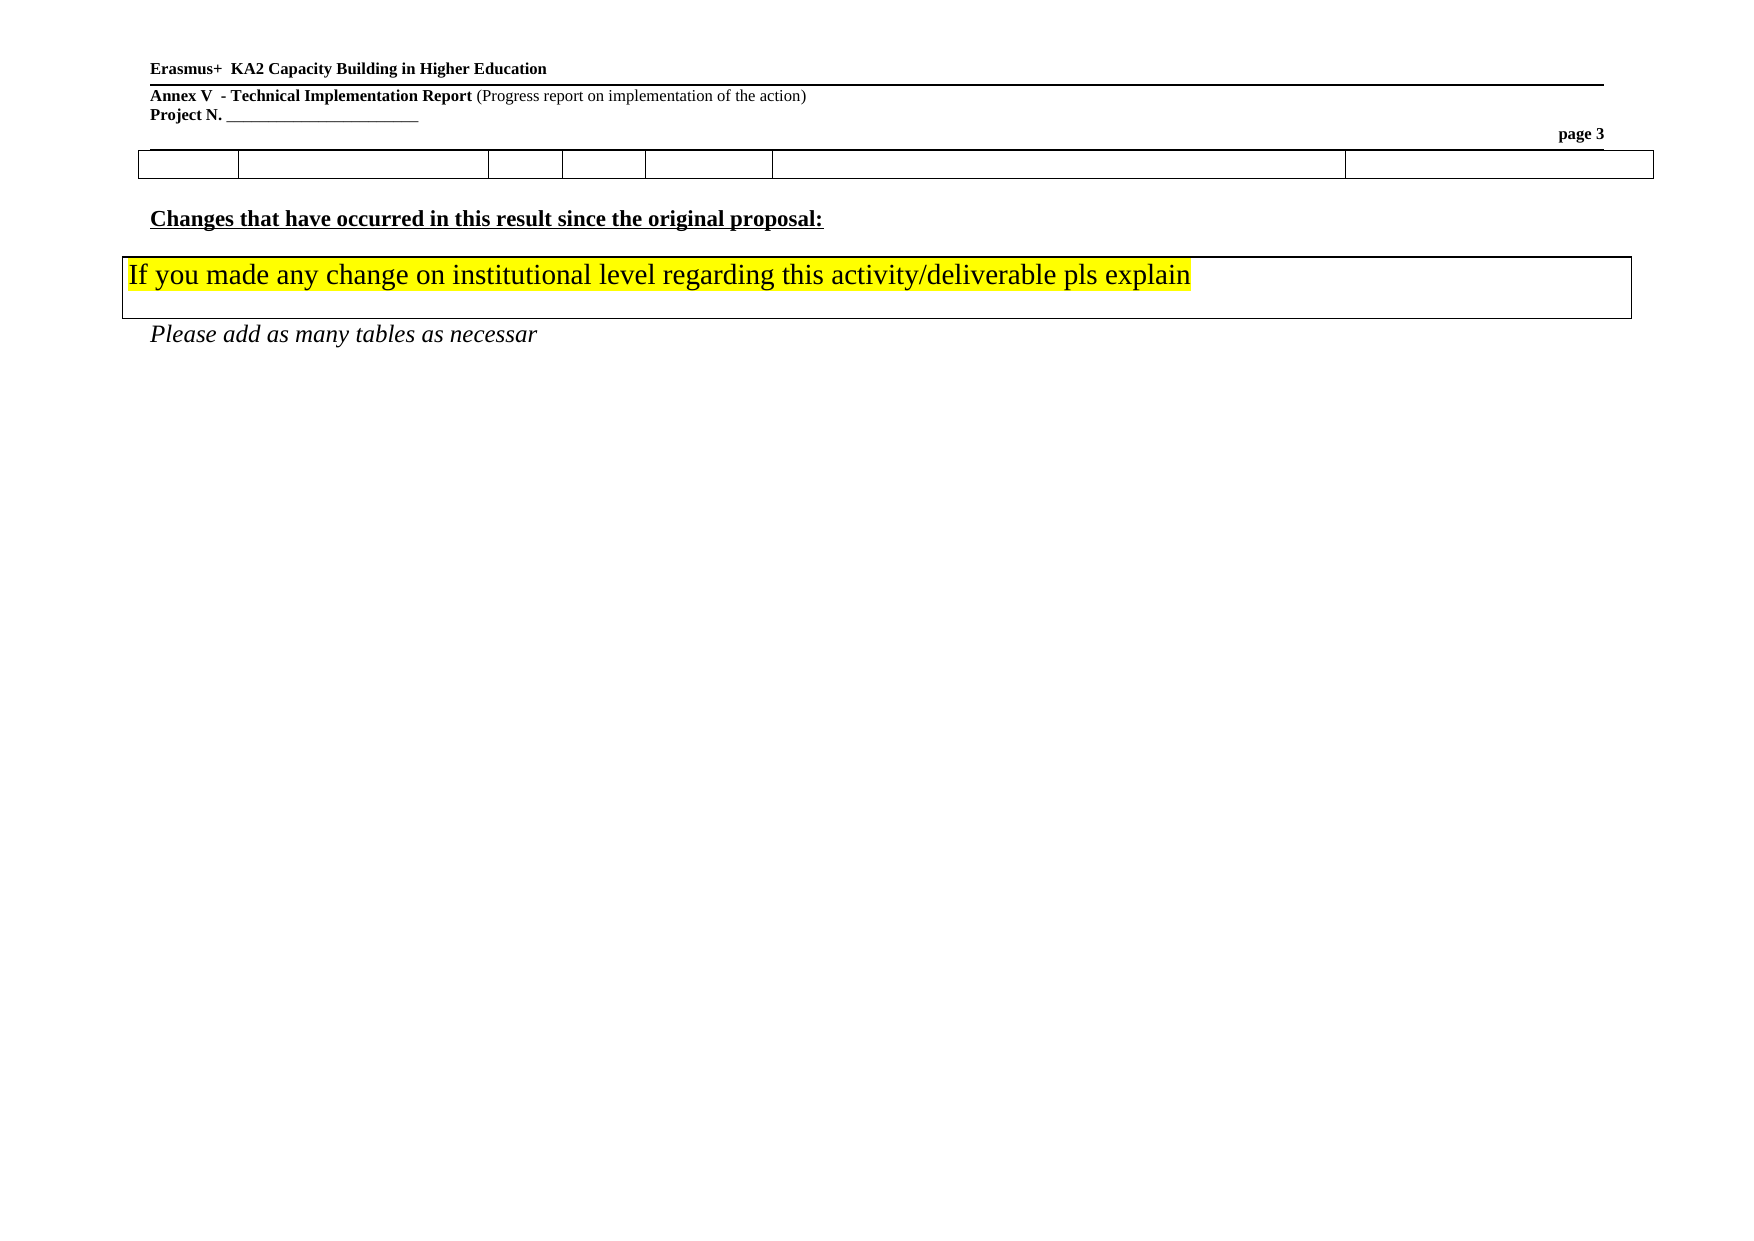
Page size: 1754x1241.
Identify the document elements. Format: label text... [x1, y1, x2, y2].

table_header If you made any change on institutional level regarding this activity/deliverable pls explain [123, 258, 1631, 318]
table_cell [489, 151, 562, 178]
text Please add as many tables as necessar [150, 319, 1604, 348]
table_cell [139, 151, 238, 178]
table_cell [563, 151, 645, 178]
table_cell [773, 151, 1345, 178]
table_cell [239, 151, 488, 178]
table_cell [1346, 151, 1653, 178]
table_cell [646, 151, 772, 178]
text Changes that have occurred in this result since the original proposal: [150, 205, 1604, 231]
